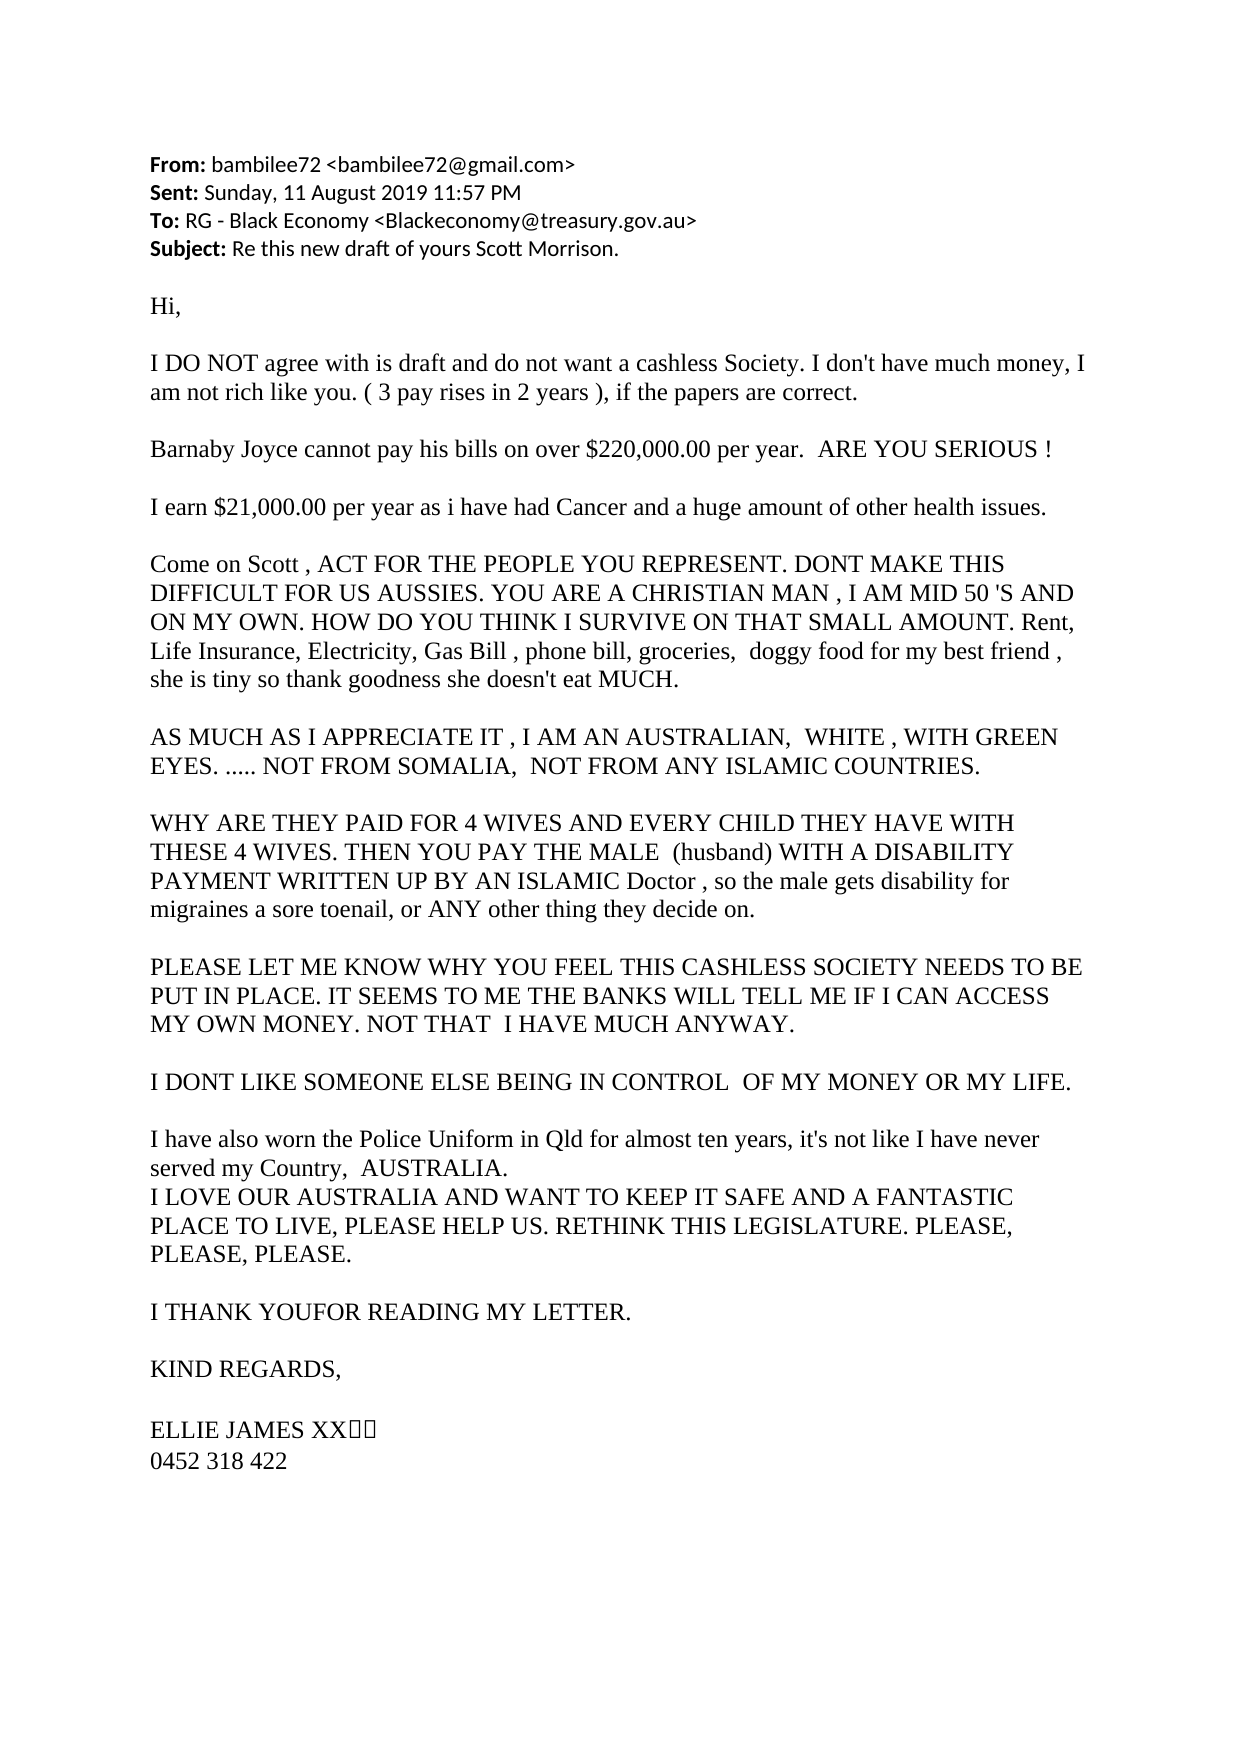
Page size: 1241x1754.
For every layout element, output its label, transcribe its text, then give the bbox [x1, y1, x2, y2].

text WHY ARE THEY PAID FOR 4 WIVES AND EVERY CHILD THEY HAVE WITH THESE 4 WIVES. THEN YOU PAY THE MALE (husband) WITH A DISABILITY PAYMENT WRITTEN UP BY AN ISLAMIC Doctor , so the male gets disability for migraines a sore toenail, or ANY other thing they decide on. [150, 808, 1090, 923]
text Hi, [150, 291, 1090, 319]
text ELLIE JAMES XX🌷🌷 [150, 1412, 1090, 1446]
text I have also worn the Police Uniform in Qld for almost ten years, it's not like I have never served my Country, AUSTRALIA. [150, 1124, 1090, 1182]
text Barnaby Joyce cannot pay his bills on over $220,000.00 per year. ARE YOU SERIOUS ! [150, 434, 1090, 463]
text 0452 318 422 [150, 1446, 1090, 1475]
text I THANK YOUFOR READING MY LETTER. [150, 1297, 1090, 1326]
text I DO NOT agree with is draft and do not want a cashless Society. I don't have much money, I am not rich like you. ( 3 pay rises in 2 years ), if the papers are correct. [150, 348, 1090, 406]
text AS MUCH AS I APPRECIATE IT , I AM AN AUSTRALIAN, WHITE , WITH GREEN EYES. ..... NOT FROM SOMALIA, NOT FROM ANY ISLAMIC COUNTRIES. [150, 722, 1090, 779]
text PLEASE LET ME KNOW WHY YOU FEEL THIS CASHLESS SOCIETY NEEDS TO BE PUT IN PLACE. IT SEEMS TO ME THE BANKS WILL TELL ME IF I CAN ACCESS MY OWN MONEY. NOT THAT I HAVE MUCH ANYWAY. [150, 952, 1090, 1038]
text I DONT LIKE SOMEONE ELSE BEING IN CONTROL OF MY MONEY OR MY LIFE. [150, 1067, 1090, 1096]
text I earn $21,000.00 per year as i have had Cancer and a huge amount of other health issues. [150, 492, 1090, 521]
text KIND REGARDS, [150, 1354, 1090, 1383]
text From: bambilee72 <bambilee72@gmail.com> Sent: Sunday, 11 August 2019 11:57 PM To: RG - Black Economy <Blackeconomy@treasury.gov.au> Subject: Re this new draft of yours Scott Morrison. [150, 150, 1090, 262]
text Come on Scott , ACT FOR THE PEOPLE YOU REPRESENT. DONT MAKE THIS DIFFICULT FOR US AUSSIES. YOU ARE A CHRISTIAN MAN , I AM MID 50 'S AND ON MY OWN. HOW DO YOU THINK I SURVIVE ON THAT SMALL AMOUNT. Rent, Life Insurance, Electricity, Gas Bill , phone bill, groceries, doggy food for my best friend , she is tiny so thank goodness she doesn't eat MUCH. [150, 549, 1090, 693]
text I LOVE OUR AUSTRALIA AND WANT TO KEEP IT SAFE AND A FANTASTIC PLACE TO LIVE, PLEASE HELP US. RETHINK THIS LEGISLATURE. PLEASE, PLEASE, PLEASE. [150, 1182, 1090, 1268]
